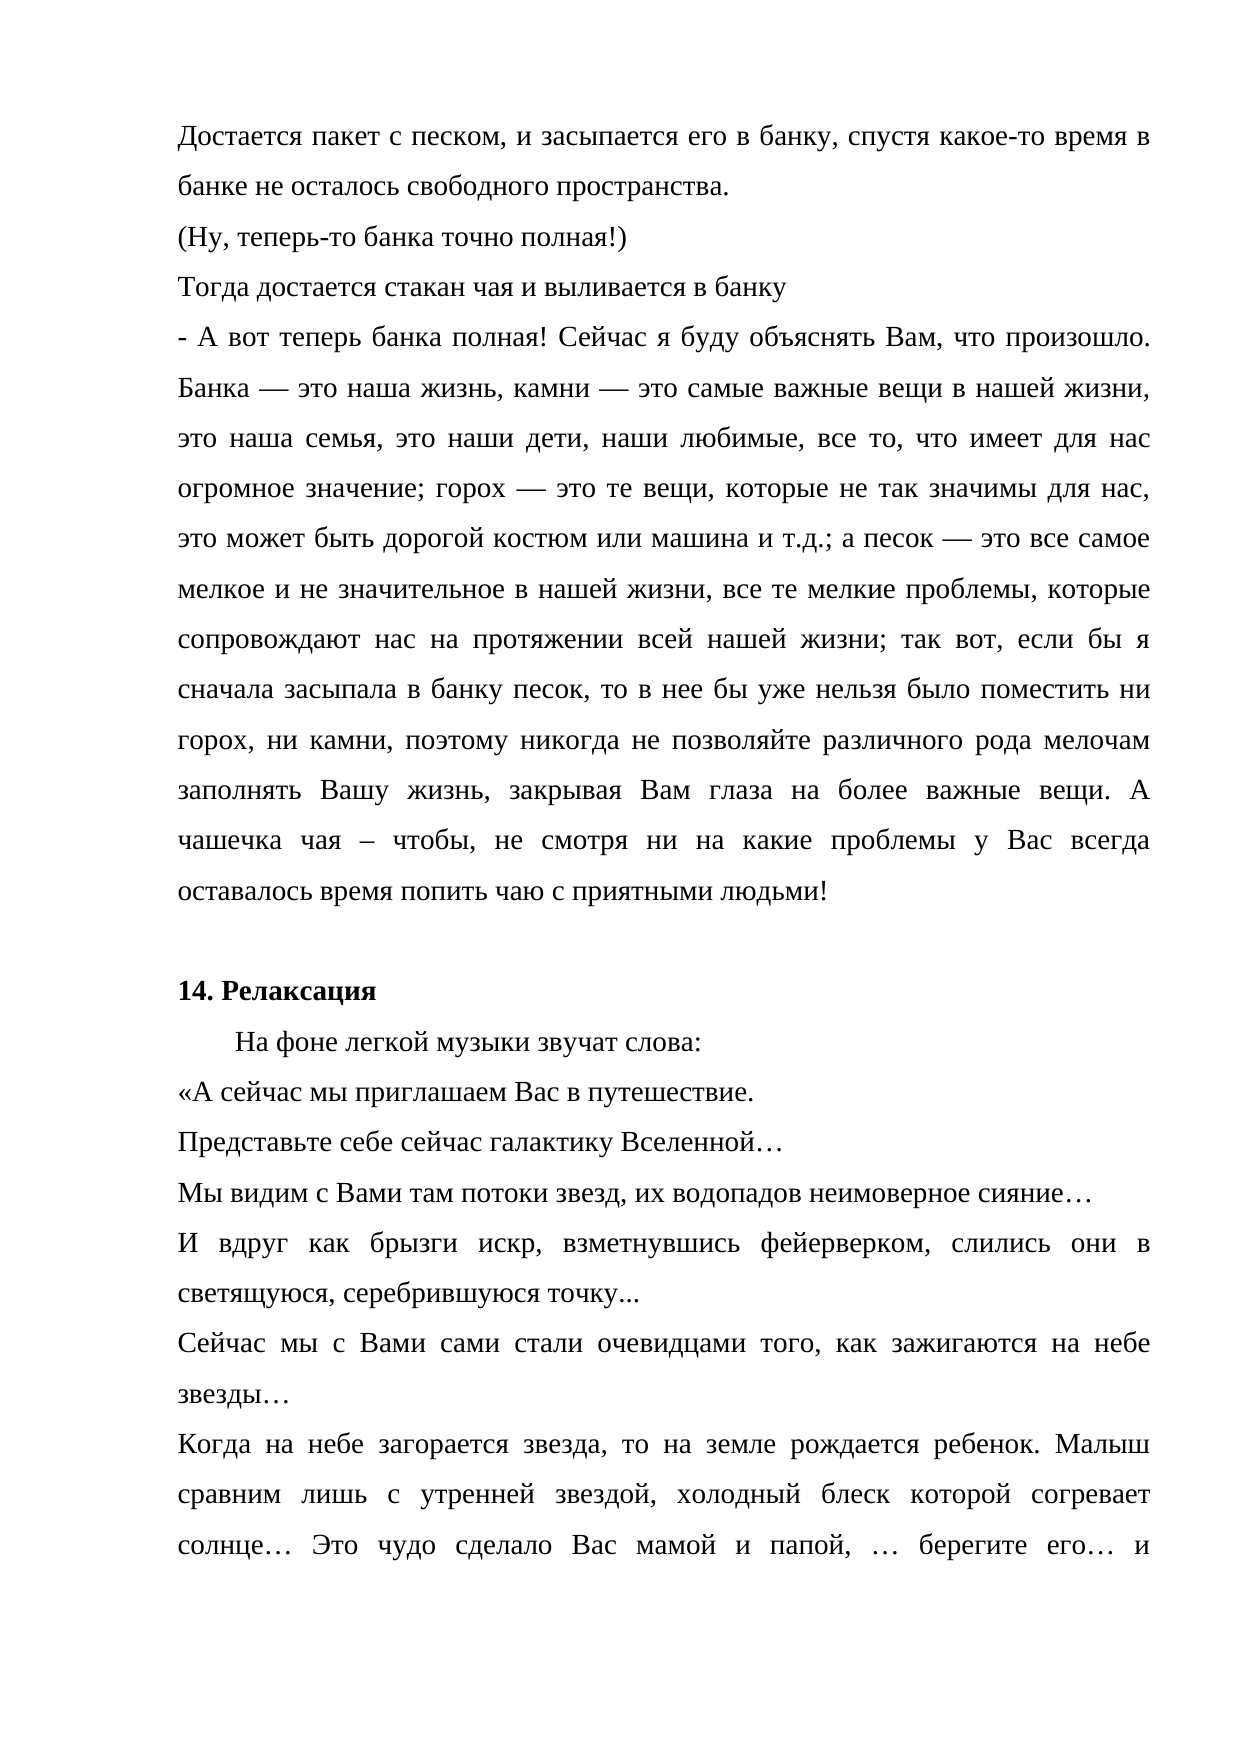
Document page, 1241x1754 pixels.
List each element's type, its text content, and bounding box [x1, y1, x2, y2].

text Мы видим с Вами там потоки звезд, их водопадов неимоверное сияние… [177, 1175, 1152, 1208]
text Сейчас мы с Вами сами стали очевидцами того, как зажигаются на небе звезды… [177, 1326, 1152, 1409]
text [177, 1426, 1152, 1560]
text Представьте себе сейчас галактику Вселенной… [177, 1124, 1152, 1158]
text 14. Релаксация [177, 973, 1152, 1007]
text (Ну, теперь-то банка точно полная!) [177, 219, 1152, 252]
text - А вот теперь банка полная! Сейчас я буду объяснять Вам, что произошло. Банка — это наша жизнь, камни — это самые важные вещи в нашей жизни, это наша семья, это наши дети, наши любимые, все то, что имеет для нас огромное значение; горох — это те вещи, которые не так значимы для нас, это может быть дорогой костюм или машина и т.д.; а песок — это все самое мелкое и не значительное в нашей жизни, все те мелкие проблемы, которые сопровождают нас на протяжении всей нашей жизни; так вот, если бы я сначала засыпала в банку песок, то в нее бы уже нельзя было поместить ни горох, ни камни, поэтому никогда не позволяйте различного рода мелочам заполнять Вашу жизнь, закрывая Вам глаза на более важные вещи. А чашечка чая – чтобы, не смотря ни на какие проблемы у Вас всегда оставалось время попить чаю с приятными людьми! [177, 319, 1152, 906]
text «А сейчас мы приглашаем Вас в путешествие. [177, 1074, 1152, 1108]
text И вдруг как брызги искр, взметнувшись фейерверком, слились они в светящуюся, серебрившуюся точку... [177, 1225, 1152, 1309]
text На фоне легкой музыки звучат слова: [200, 1024, 1152, 1057]
text Тогда достается стакан чая и выливается в банку [177, 269, 1152, 303]
text Достается пакет с песком, и засыпается его в банку, спустя какое-то время в банке не осталось свободного пространства. [177, 118, 1152, 202]
